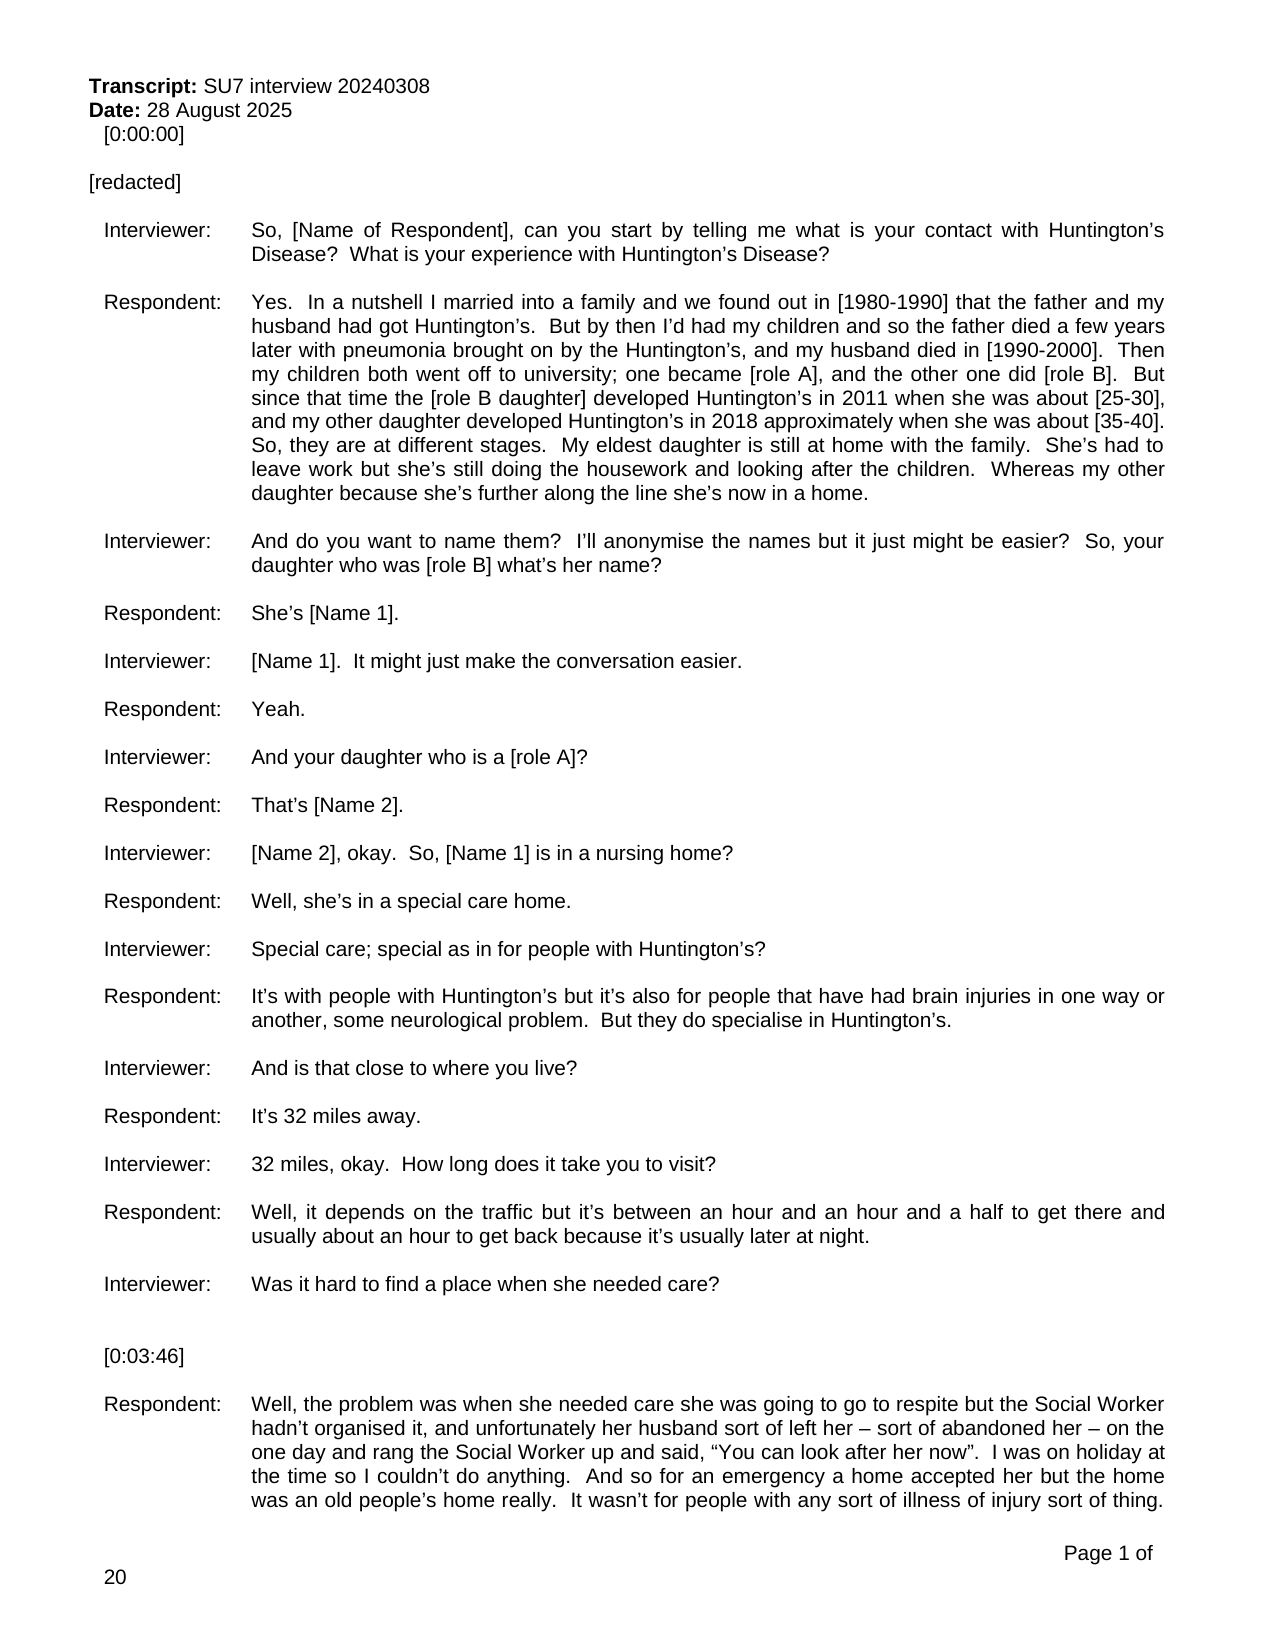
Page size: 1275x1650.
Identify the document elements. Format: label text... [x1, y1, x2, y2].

text [redacted] [89, 170, 1167, 194]
text Interviewer: So, [Name of Respondent], can you start by telling me what is your contact with Huntington’s Disease? What is your experience with Huntington’s Disease? [103, 218, 1167, 266]
text Respondent: It’s with people with Huntington’s but it’s also for people that have had brain injuries in one way or another, some neurological problem. But they do specialise in Huntington’s. [103, 984, 1167, 1032]
text Respondent: That’s [Name 2]. [103, 793, 1167, 817]
text Interviewer: And your daughter who is a [role A]? [103, 745, 1167, 769]
text Respondent: Well, she’s in a special care home. [103, 888, 1167, 912]
text Interviewer: Special care; special as in for people with Huntington’s? [103, 936, 1167, 960]
text Respondent: It’s 32 miles away. [103, 1104, 1167, 1128]
text Respondent: She’s [Name 1]. [103, 601, 1167, 625]
text Respondent: Yes. In a nutshell I married into a family and we found out in [1980-1990] that the father and my husband had got Huntington’s. But by then I’d had my children and so the father died a few years later with pneumonia brought on by the Huntington’s, and my husband died in [1990-2000]. Then my children both went off to university; one became [role A], and the other one did [role B]. But since that time the [role B daughter] developed Huntington’s in 2011 when she was about [25-30], and my other daughter developed Huntington’s in 2018 approximately when she was about [35-40]. So, they are at different stages. My eldest daughter is still at home with the family. She’s had to leave work but she’s still doing the housework and looking after the children. Whereas my other daughter because she’s further along the line she’s now in a home. [103, 289, 1167, 505]
text Respondent: Well, it depends on the traffic but it’s between an hour and an hour and a half to get there and usually about an hour to get back because it’s usually later at night. [103, 1200, 1167, 1248]
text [103, 1392, 1167, 1511]
text Interviewer: And do you want to name them? I’ll anonymise the names but it just might be easier? So, your daughter who was [role B] what’s her name? [103, 529, 1167, 577]
text Interviewer: Was it hard to find a place when she needed care? [103, 1272, 1167, 1296]
text Interviewer: 32 miles, okay. How long does it take you to visit? [103, 1152, 1167, 1176]
text [0:03:46] [103, 1344, 1167, 1368]
text Interviewer: [Name 2], okay. So, [Name 1] is in a nursing home? [103, 841, 1167, 864]
text Interviewer: And is that close to where you live? [103, 1056, 1167, 1080]
text [0:00:00] [103, 122, 1167, 146]
text Interviewer: [Name 1]. It might just make the conversation easier. [103, 649, 1167, 673]
text Respondent: Yeah. [103, 697, 1167, 721]
